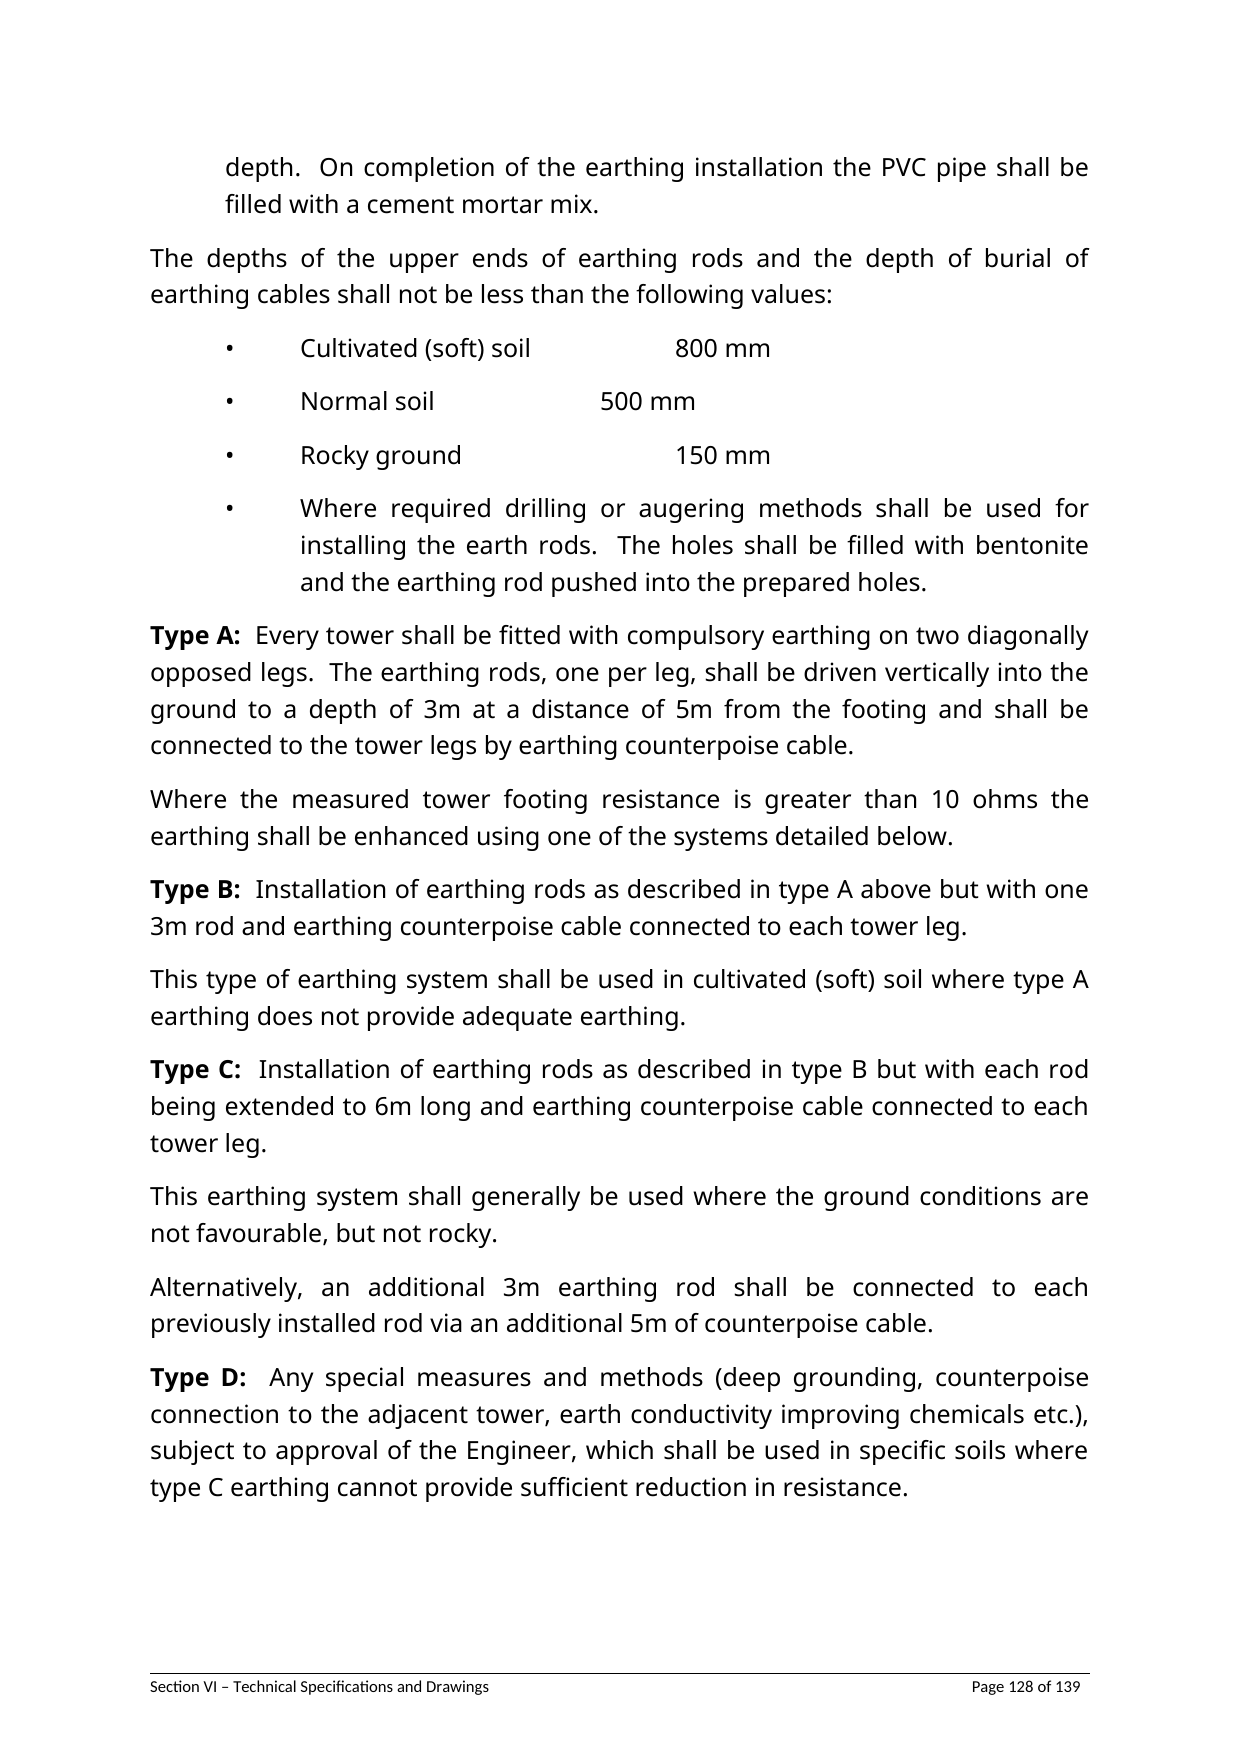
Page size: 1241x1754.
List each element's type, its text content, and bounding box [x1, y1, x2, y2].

text Type D: Any special measures and methods (deep grounding, counterpoise connection to the adjacent tower, earth conductivity improving chemicals etc.), subject to approval of the Engineer, which shall be used in specific soils where type C earthing cannot provide sufficient reduction in resistance. [150, 1359, 1090, 1504]
text Type C: Installation of earthing rods as described in type B but with each rod being extended to 6m long and earthing counterpoise cable connected to each tower leg. [150, 1052, 1090, 1160]
text This earthing system shall generally be used where the ground conditions are not favourable, but not rocky. [150, 1179, 1090, 1250]
text Where the measured tower footing resistance is greater than 10 ohms the earthing shall be enhanced using one of the systems detailed below. [150, 781, 1090, 852]
text This type of earthing system shall be used in cultivated (soft) soil where type A earthing does not provide adequate earthing. [150, 962, 1090, 1033]
text Type B: Installation of earthing rods as described in type A above but with one 3m rod and earthing counterpoise cable connected to each tower leg. [150, 872, 1090, 942]
text • Rocky ground 150 mm [150, 437, 1090, 471]
text • Where required drilling or augering methods shall be used for installing the earth rods. The holes shall be filled with bentonite and the earthing rod pushed into the prepared holes. [225, 491, 1090, 598]
text • Normal soil 500 mm [150, 384, 1090, 418]
text Type A: Every tower shall be fitted with compulsory earthing on two diagonally opposed legs. The earthing rods, one per leg, shall be driven vertically into the ground to a depth of 3m at a distance of 5m from the footing and shall be connected to the tower legs by earthing counterpoise cable. [150, 618, 1090, 762]
text The depths of the upper ends of earthing rods and the depth of burial of earthing cables shall not be less than the following values: [150, 240, 1090, 311]
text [150, 150, 1090, 221]
text • Cultivated (soft) soil 800 mm [150, 330, 1090, 364]
text Alternatively, an additional 3m earthing rod shall be connected to each previously installed rod via an additional 5m of counterpoise cable. [150, 1269, 1090, 1340]
